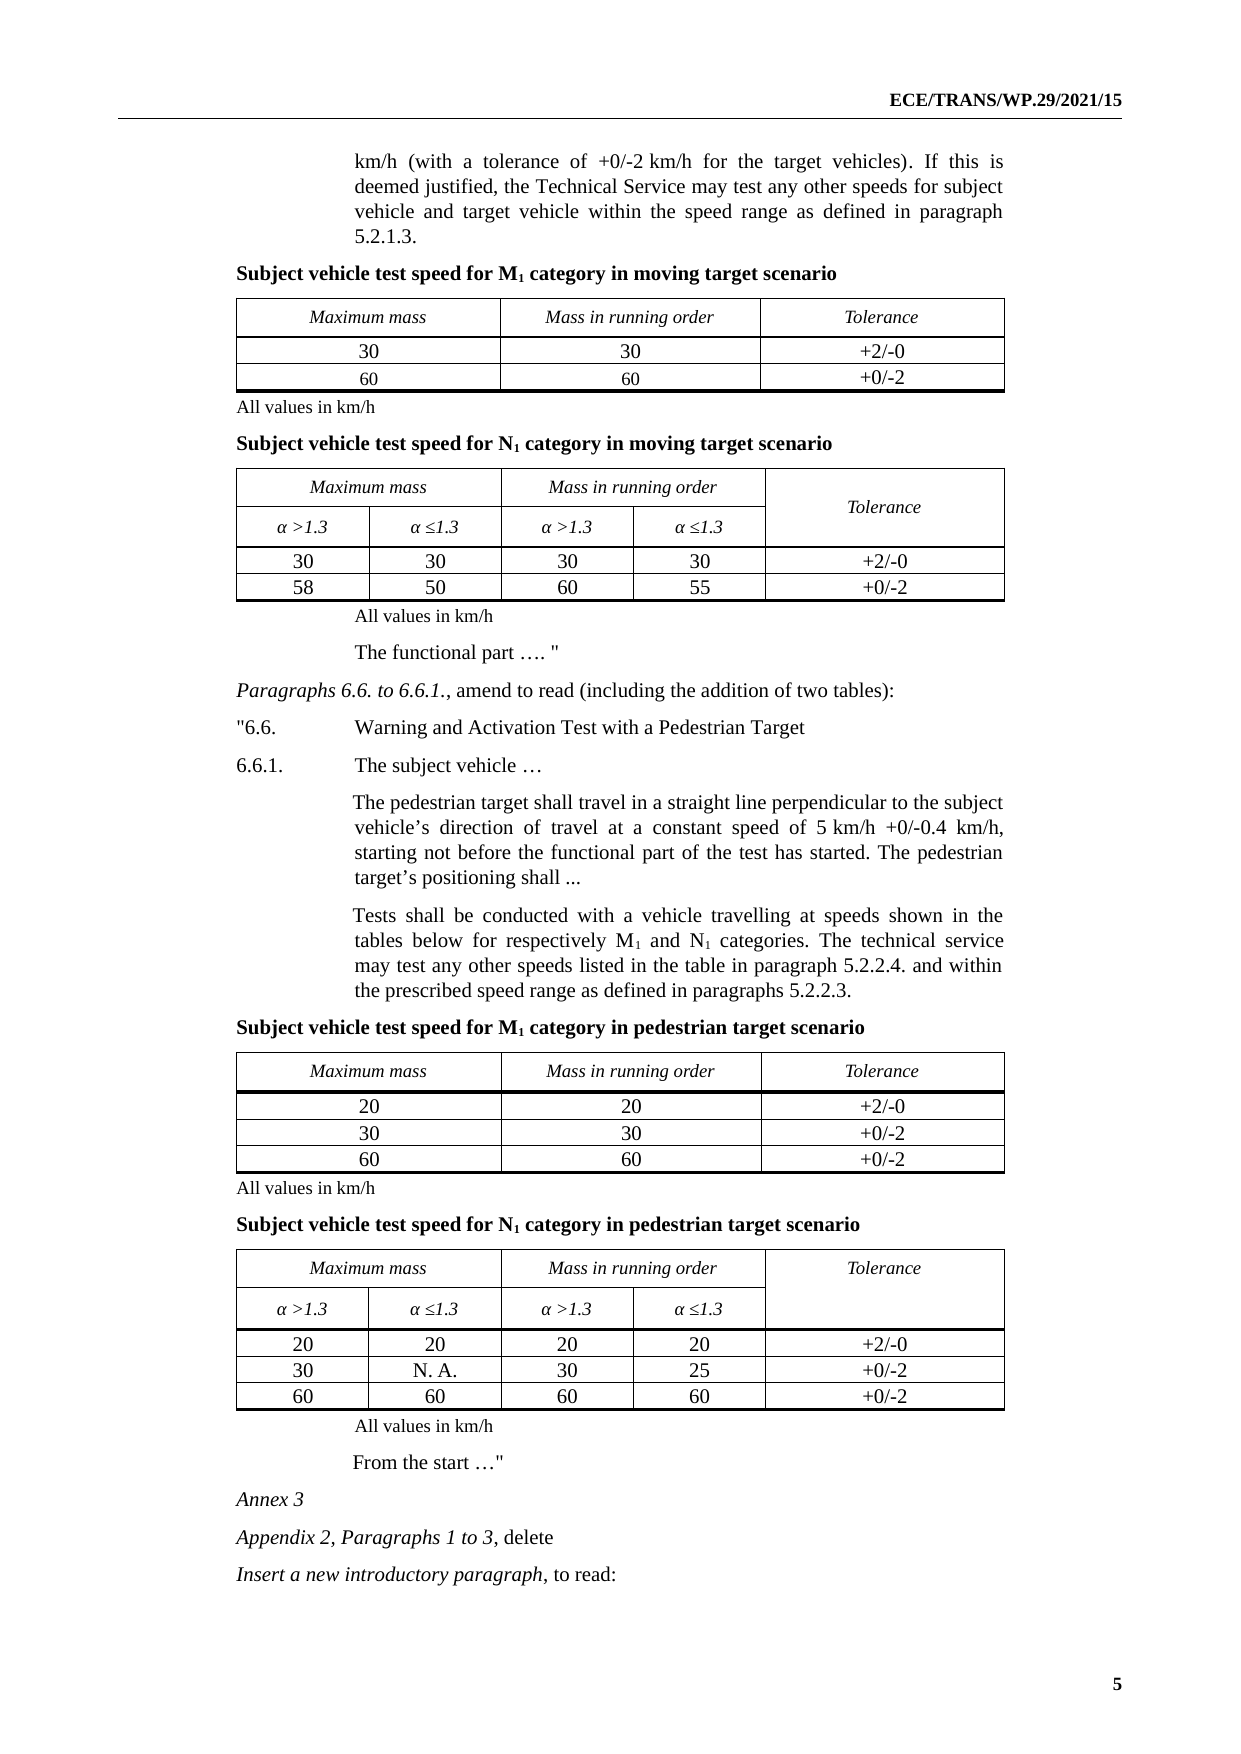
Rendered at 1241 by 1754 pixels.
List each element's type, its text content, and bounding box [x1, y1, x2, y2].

text Subject vehicle test speed for N1 category in pedestrian target scenario [236, 1211, 1004, 1236]
table_cell α >1.3 [237, 1288, 368, 1328]
text From the start …" [352, 1449, 1004, 1474]
table_cell α ≤1.3 [370, 507, 501, 546]
table_cell 20 [502, 1094, 761, 1118]
table_cell 20 [502, 1331, 633, 1356]
table_cell α ≤1.3 [369, 1288, 501, 1328]
text Subject vehicle test speed for N1 category in moving target scenario [236, 430, 1004, 455]
table_header Maximum mass [237, 469, 501, 506]
table_cell 50 [370, 574, 501, 599]
table_header Tolerance [766, 469, 1004, 546]
table_cell 60 [237, 364, 500, 389]
table_cell 30 [370, 548, 501, 573]
text Tests shall be conducted with a vehicle travelling at speeds shown in the tables below for respectively M1 and N1 categories. The technical service may test any other speeds listed in the table in paragraph 5.2.2.4. and within the prescribed speed range as defined in paragraphs 5.2.2.3. [352, 902, 1004, 1002]
table_cell 30 [634, 548, 765, 573]
table_cell +2/-0 [761, 338, 1004, 363]
table_cell 30 [237, 338, 500, 363]
table_cell +2/-0 [766, 548, 1004, 573]
text 6.6.1. The subject vehicle … [236, 752, 1004, 777]
table_cell 60 [501, 364, 760, 389]
table_header Mass in running order [502, 469, 765, 506]
table_cell +2/-0 [766, 1331, 1004, 1356]
table_cell N. A. [369, 1357, 501, 1382]
text Subject vehicle test speed for M1 category in moving target scenario [236, 260, 1004, 285]
table_cell α >1.3 [237, 507, 369, 546]
table_cell +2/-0 [762, 1094, 1004, 1118]
table_cell 20 [237, 1094, 501, 1118]
text The pedestrian target shall travel in a straight line perpendicular to the subject vehicle’s direction of travel at a constant speed of 5 km/h +0/-0.4 km/h, starting not before the functional part of the test has started. The pedestrian target’s positioning shall ... [352, 789, 1004, 889]
table_cell 30 [502, 1357, 633, 1382]
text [352, 148, 1004, 248]
table_cell +0/-2 [766, 574, 1004, 599]
table_header Tolerance [762, 1053, 1004, 1090]
table_cell 60 [502, 1383, 633, 1408]
table_cell 20 [634, 1331, 765, 1356]
table_cell 30 [237, 1120, 501, 1144]
table_header Maximum mass [237, 1250, 501, 1287]
table_cell +0/-2 [766, 1383, 1004, 1408]
table_cell 20 [237, 1331, 368, 1356]
table_cell 30 [502, 548, 633, 573]
table_cell α ≤1.3 [634, 507, 765, 546]
text All values in km/h [354, 602, 1004, 627]
table_cell +0/-2 [762, 1146, 1004, 1171]
table_header Tolerance [766, 1250, 1004, 1328]
table_cell 30 [501, 338, 760, 363]
text All values in km/h [236, 393, 1004, 417]
table_cell +0/-2 [766, 1357, 1004, 1382]
table_cell 30 [502, 1120, 761, 1144]
table_header Mass in running order [501, 299, 760, 336]
table_cell α ≤1.3 [634, 1288, 765, 1328]
text Appendix 2, Paragraphs 1 to 3, delete [236, 1524, 1004, 1549]
table_cell 30 [237, 548, 369, 573]
table_cell 60 [237, 1383, 368, 1408]
table_cell +0/-2 [761, 364, 1004, 389]
table_header Maximum mass [237, 299, 500, 336]
table_cell 30 [237, 1357, 368, 1382]
table_cell 55 [634, 574, 765, 599]
text All values in km/h [354, 1411, 1004, 1436]
table_cell α >1.3 [502, 1288, 633, 1328]
text Annex 3 [236, 1486, 1004, 1511]
text Paragraphs 6.6. to 6.6.1., amend to read (including the addition of two tables): [236, 677, 1004, 702]
text "6.6. Warning and Activation Test with a Pedestrian Target [236, 714, 1004, 739]
table_cell 58 [237, 574, 369, 599]
text Insert a new introductory paragraph, to read: [236, 1561, 1004, 1586]
table_cell 60 [237, 1146, 501, 1171]
table_cell 60 [634, 1383, 765, 1408]
table_header Tolerance [761, 299, 1004, 336]
table_cell 60 [502, 574, 633, 599]
table_cell 60 [369, 1383, 501, 1408]
table_header Mass in running order [502, 1250, 765, 1287]
table_cell +0/-2 [762, 1120, 1004, 1144]
table_cell 20 [369, 1331, 501, 1356]
text The functional part …. " [236, 639, 1004, 664]
text Subject vehicle test speed for M1 category in pedestrian target scenario [236, 1014, 1004, 1039]
table_cell 25 [634, 1357, 765, 1382]
table_cell 60 [502, 1146, 761, 1171]
table_header Maximum mass [237, 1053, 501, 1090]
table_cell α >1.3 [502, 507, 633, 546]
text All values in km/h [236, 1174, 1004, 1199]
table_header Mass in running order [502, 1053, 761, 1090]
